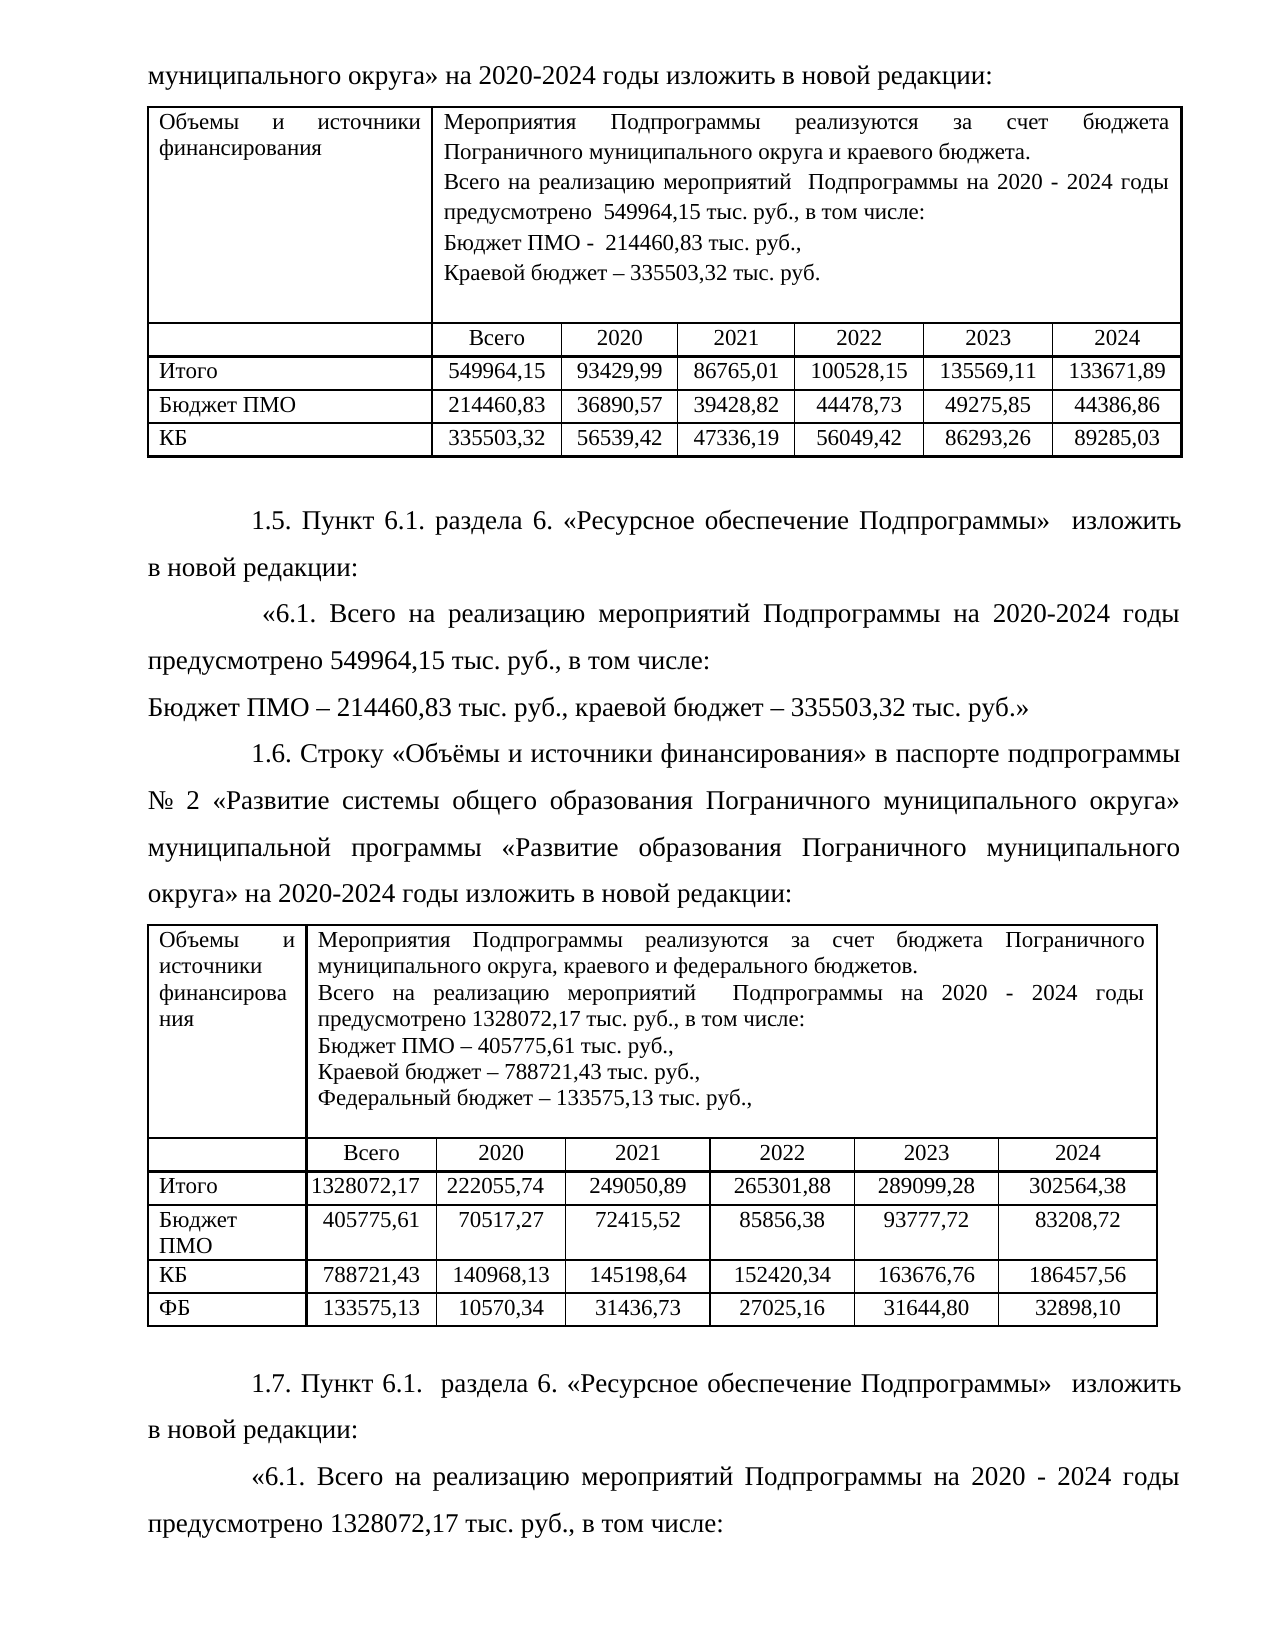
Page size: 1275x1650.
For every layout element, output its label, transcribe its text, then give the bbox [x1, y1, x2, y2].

table_cell 335503,32 [433, 424, 561, 455]
table_cell 302564,38 [999, 1173, 1156, 1204]
table_cell 152420,34 [711, 1261, 854, 1292]
table_cell 89285,03 [1053, 424, 1180, 455]
table_cell Всего [308, 1139, 436, 1170]
text 1.5. Пункт 6.1. раздела 6. «Ресурсное обеспечение Подпрограммы» изложить в новой редакции: [148, 504, 1181, 582]
table_cell 32898,10 [999, 1294, 1156, 1325]
table_cell 49275,85 [924, 391, 1052, 422]
table_cell 70517,27 [437, 1206, 565, 1258]
table_cell КБ [149, 424, 431, 455]
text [148, 59, 1181, 90]
table_cell 47336,19 [678, 424, 794, 455]
table_cell 186457,56 [999, 1261, 1156, 1292]
table_cell 36890,57 [562, 391, 677, 422]
text 1.7. Пункт 6.1. раздела 6. «Ресурсное обеспечение Подпрограммы» изложить в новой редакции: [148, 1367, 1181, 1444]
table_cell 86765,01 [678, 358, 794, 389]
table_cell 549964,15 [433, 358, 561, 389]
table_cell 145198,64 [566, 1261, 709, 1292]
table_cell 44386,86 [1053, 391, 1180, 422]
text «6.1. Всего на реализацию мероприятий Подпрограммы на 2020-2024 годы предусмотрено 549964,15 тыс. руб., в том числе: [148, 597, 1181, 675]
table_cell Всего [433, 324, 561, 355]
table_cell 1328072,17 [308, 1173, 436, 1204]
table_header Объемы и источники финансирования [149, 108, 431, 322]
table_cell 405775,61 [308, 1206, 436, 1258]
table_cell 265301,88 [711, 1173, 854, 1204]
table_cell 214460,83 [433, 391, 561, 422]
text 1.6. Строку «Объёмы и источники финансирования» в паспорте подпрограммы № 2 «Развитие системы общего образования Пограничного муниципального округа» муниципальной программы «Развитие образования Пограничного муниципального округа» на 2020-2024 годы изложить в новой редакции: [148, 737, 1181, 909]
table_cell 2023 [855, 1139, 998, 1170]
table_cell Бюджет ПМО [149, 1206, 305, 1258]
table_cell 249050,89 [566, 1173, 709, 1204]
table_cell 788721,43 [308, 1261, 436, 1292]
table_cell ФБ [149, 1294, 305, 1325]
table_cell 31436,73 [566, 1294, 709, 1325]
table_cell 2021 [678, 324, 794, 355]
table_cell Бюджет ПМО [149, 391, 431, 422]
table_cell 72415,52 [566, 1206, 709, 1258]
table_cell 2022 [795, 324, 923, 355]
table_cell 2021 [566, 1139, 709, 1170]
table_cell 222055,74 [437, 1173, 565, 1204]
table_header Объемы и источники финансирования [149, 926, 305, 1137]
table_cell 2020 [437, 1139, 565, 1170]
table_cell 2022 [711, 1139, 854, 1170]
table_cell 133671,89 [1053, 358, 1180, 389]
table_cell 163676,76 [855, 1261, 998, 1292]
table_cell 2023 [924, 324, 1052, 355]
table_cell 27025,16 [711, 1294, 854, 1325]
table_cell 2020 [562, 324, 677, 355]
table_cell Итого [149, 358, 431, 389]
table_cell 56539,42 [562, 424, 677, 455]
table_cell 93429,99 [562, 358, 677, 389]
table_cell 31644,80 [855, 1294, 998, 1325]
table_cell 86293,26 [924, 424, 1052, 455]
table_cell КБ [149, 1261, 305, 1292]
table_header Мероприятия Подпрограммы реализуются за счет бюджета Пограничного муниципального округа и краевого бюджета. Всего на реализацию мероприятий Подпрограммы на 2020 - 2024 годы предусмотрено 549964,15 тыс. руб., в том числе: Бюджет ПМО - 214460,83 тыс. руб., Краевой бюджет – 335503,32 тыс. руб. [433, 108, 1180, 322]
table_cell 85856,38 [711, 1206, 854, 1258]
table_cell [149, 1139, 305, 1170]
table_cell 135569,11 [924, 358, 1052, 389]
table_cell [149, 324, 431, 355]
text «6.1. Всего на реализацию мероприятий Подпрограммы на 2020 - 2024 годы предусмотрено 1328072,17 тыс. руб., в том числе: [148, 1460, 1181, 1538]
table_cell 289099,28 [855, 1173, 998, 1204]
table_cell 10570,34 [437, 1294, 565, 1325]
table_cell 140968,13 [437, 1261, 565, 1292]
table_header Мероприятия Подпрограммы реализуются за счет бюджета Пограничного муниципального округа, краевого и федерального бюджетов. Всего на реализацию мероприятий Подпрограммы на 2020 - 2024 годы предусмотрено 1328072,17 тыс. руб., в том числе: Бюджет ПМО – 405775,61 тыс. руб., Краевой бюджет – 788721,43 тыс. руб., Федеральный бюджет – 133575,13 тыс. руб., [308, 926, 1156, 1137]
table_cell 2024 [999, 1139, 1156, 1170]
table_cell 83208,72 [999, 1206, 1156, 1258]
table_cell 56049,42 [795, 424, 923, 455]
table_cell 39428,82 [678, 391, 794, 422]
table_cell 2024 [1053, 324, 1180, 355]
table_cell 93777,72 [855, 1206, 998, 1258]
table_cell Итого [149, 1173, 305, 1204]
table_cell 44478,73 [795, 391, 923, 422]
table_cell 100528,15 [795, 358, 923, 389]
list Бюджет ПМО – 214460,83 тыс. руб., краевой бюджет – 335503,32 тыс. руб.» [148, 691, 1181, 722]
table_cell 133575,13 [308, 1294, 436, 1325]
